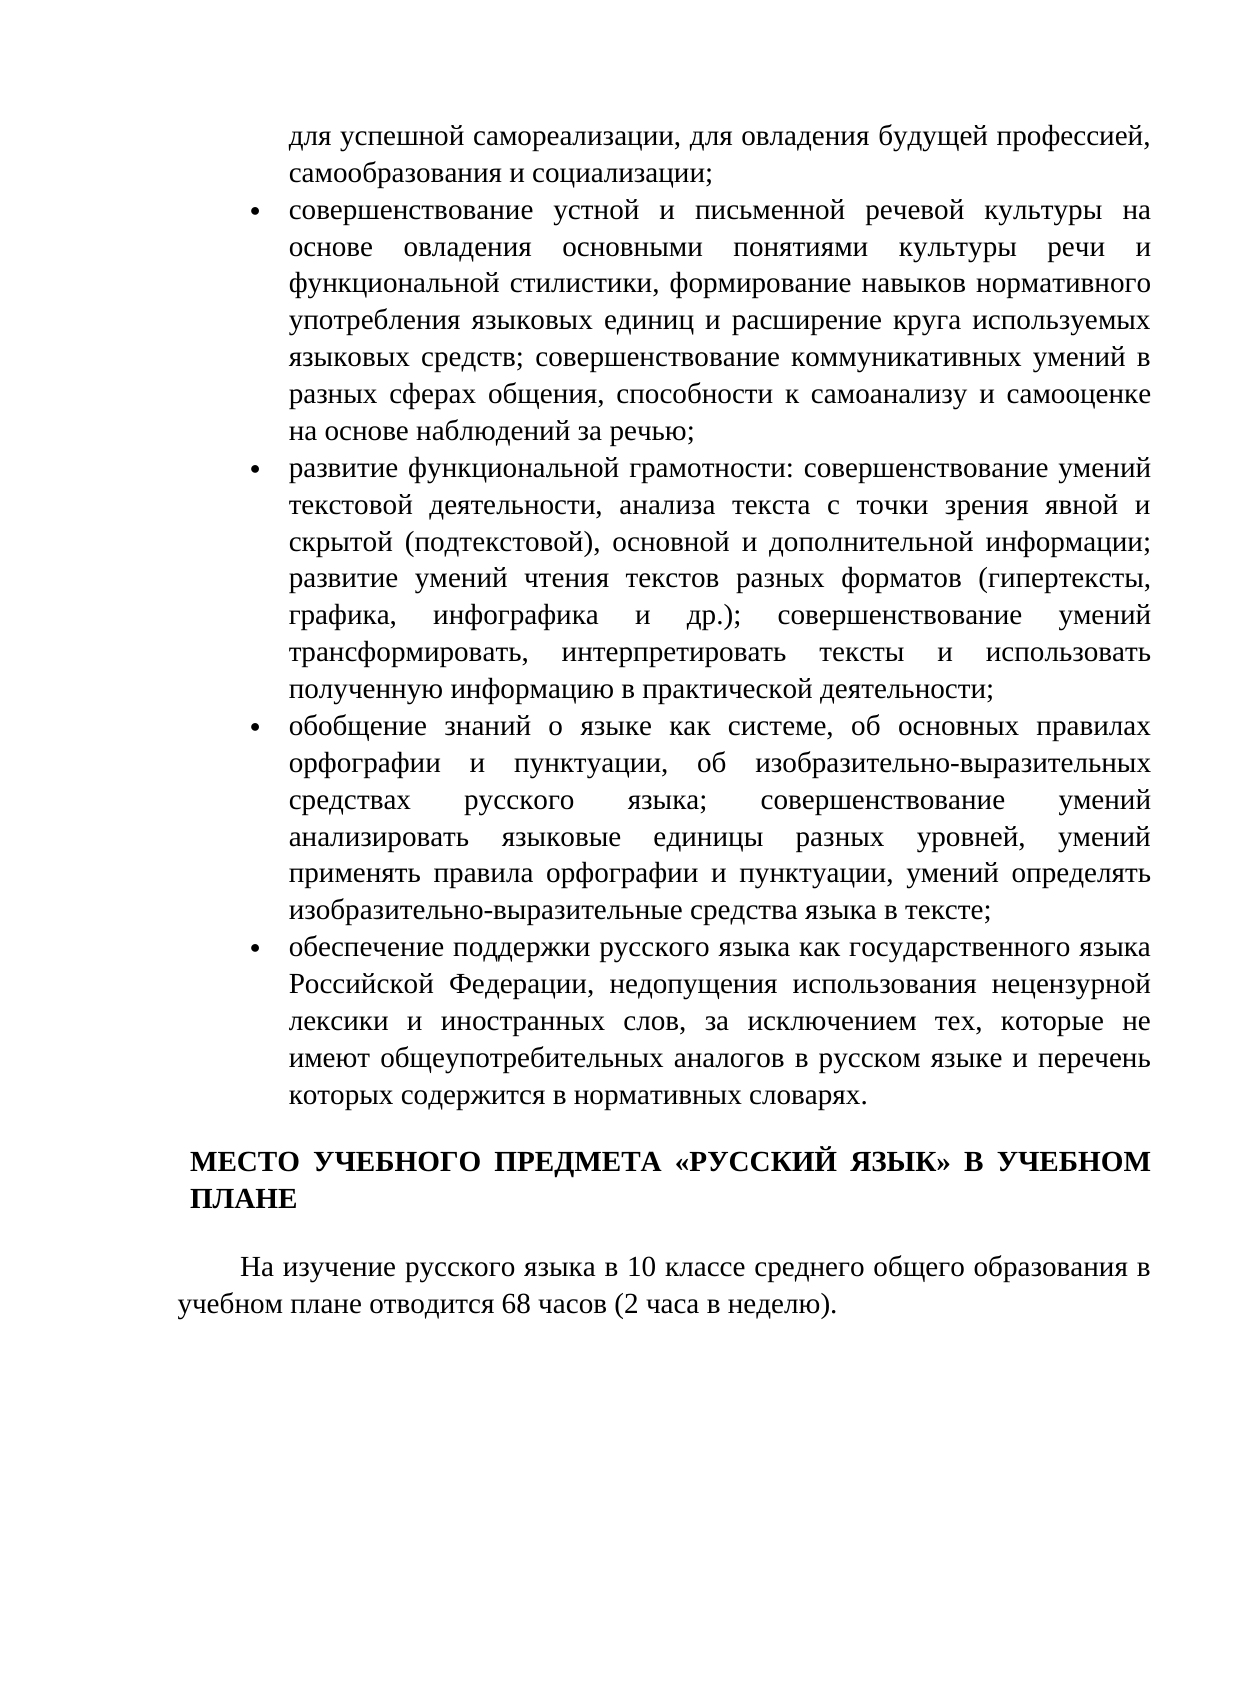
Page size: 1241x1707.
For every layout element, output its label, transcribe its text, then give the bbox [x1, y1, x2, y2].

list развитие функциональной грамотности: совершенствование умений текстовой деятельности, анализа текста с точки зрения явной и скрытой (подтекстовой), основной и дополнительной информации; развитие умений чтения текстов разных форматов (гипертексты, графика, инфографика и др.); совершенствование умений трансформировать, интерпретировать тексты и использовать полученную информацию в практической деятельности; [251, 450, 1152, 705]
text МЕСТО УЧЕБНОГО ПРЕДМЕТА «РУССКИЙ ЯЗЫК» В УЧЕБНОМ ПЛАНЕ [190, 1144, 1152, 1215]
list обобщение знаний о языке как системе, об основных правилах орфографии и пунктуации, об изобразительно-выразительных средствах русского языка; совершенствование умений анализировать языковые единицы разных уровней, умений применять правила орфографии и пунктуации, умений определять изобразительно-выразительные средства языка в тексте; [251, 708, 1152, 926]
list обеспечение поддержки русского языка как государственного языка Российской Федерации, недопущения использования нецензурной лексики и иностранных слов, за исключением тех, которые не имеют общеупотребительных аналогов в русском языке и перечень которых содержится в нормативных словарях. [251, 929, 1152, 1110]
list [251, 118, 1152, 188]
text На изучение русского языка в 10 классе среднего общего образования в учебном плане отводится 68 часов (2 часа в неделю). [177, 1249, 1152, 1319]
list совершенствование устной и письменной речевой культуры на основе овладения основными понятиями культуры речи и функциональной стилистики, формирование навыков нормативного употребления языковых единиц и расширение круга используемых языковых средств; совершенствование коммуникативных умений в разных сферах общения, способности к самоанализу и самооценке на основе наблюдений за речью; [251, 192, 1152, 447]
